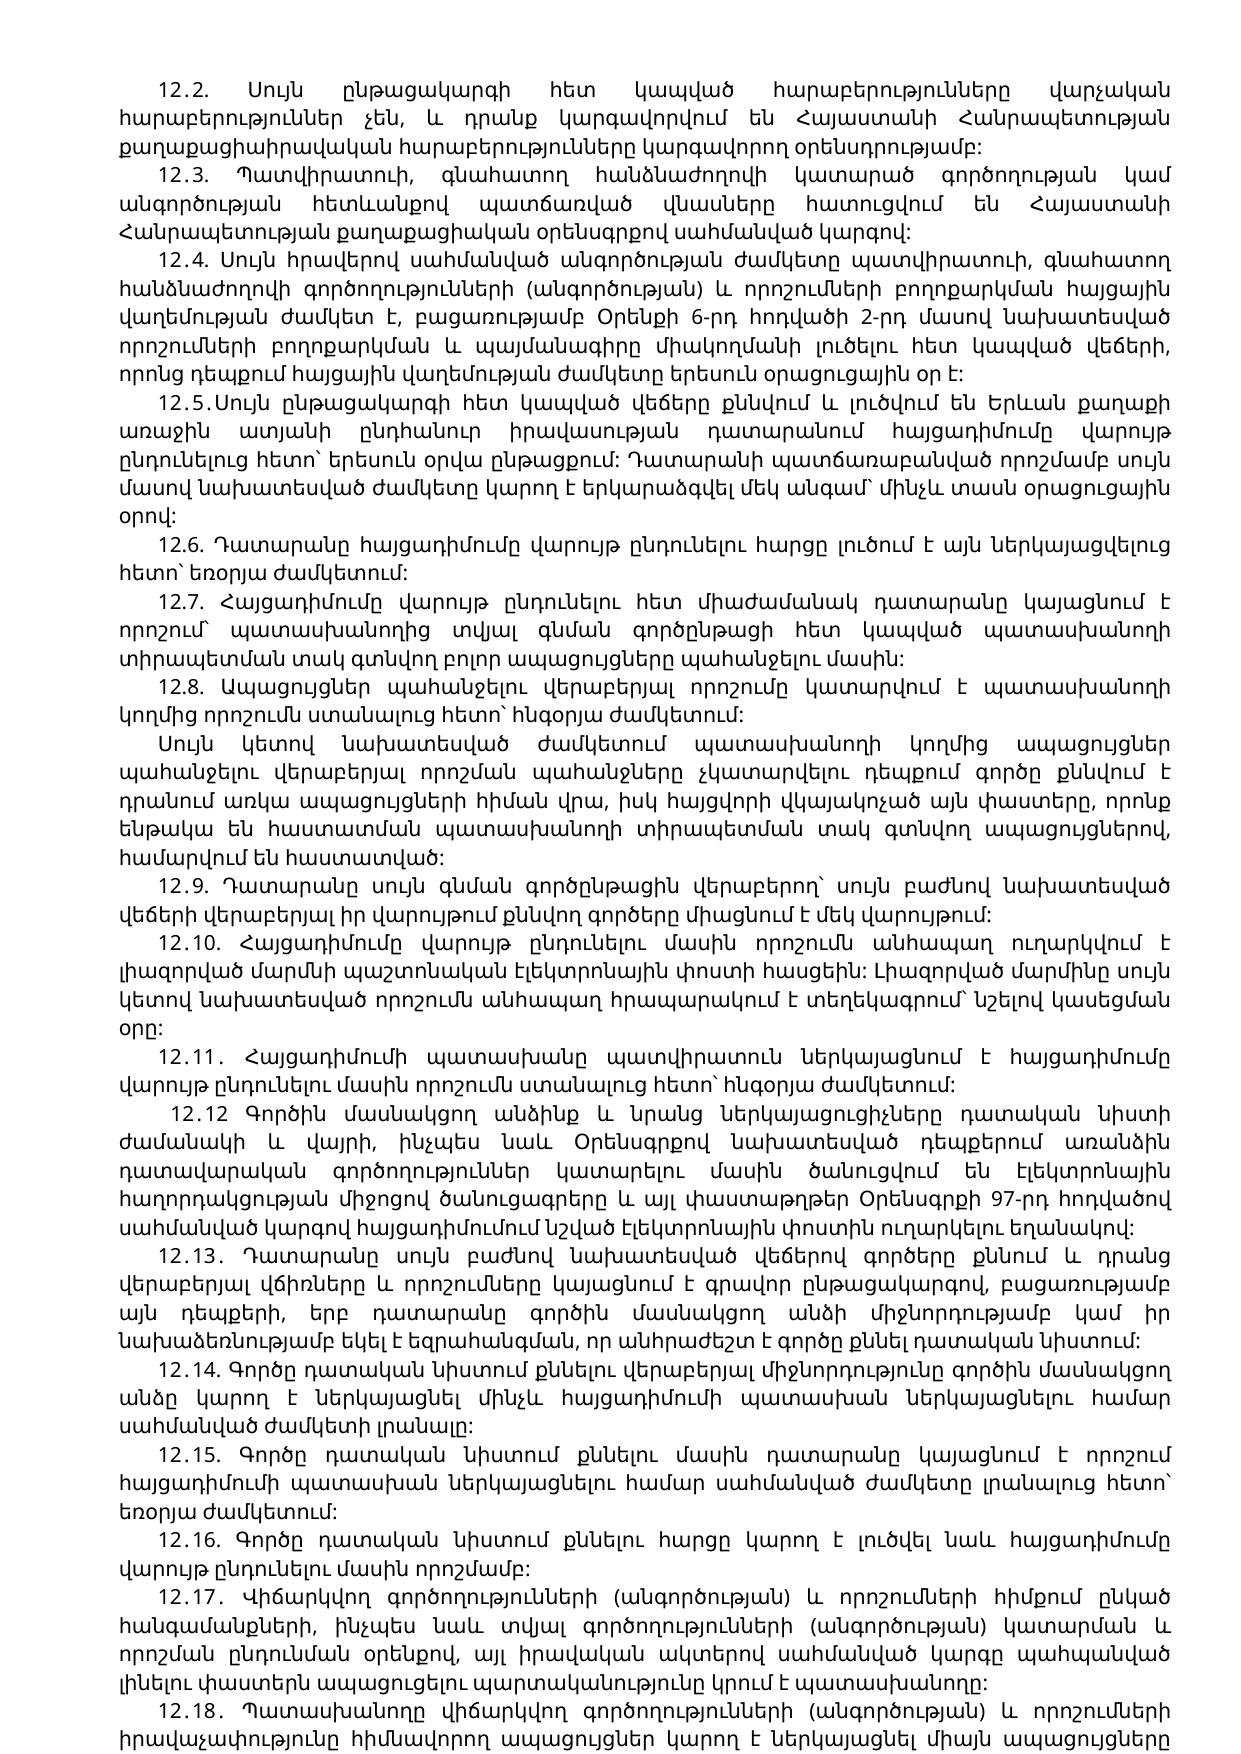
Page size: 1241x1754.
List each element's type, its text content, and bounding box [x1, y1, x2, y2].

text 12․9. Դատարանը սույն գնման գործընթացին վերաբերող՝ սույն բաժնով նախատեսված վեճերի վերաբերյալ իր վարույթում քննվող գործերը միացնում է մեկ վարույթում: [118, 871, 1171, 928]
text 12․14. Գործը դատական նիստում քննելու վերաբերյալ միջնորդությունը գործին մասնակցող անձը կարող է ներկայացնել մինչև հայցադիմումի պատասխան ներկայացնելու համար սահմանված ժամկետի լրանալը: [118, 1355, 1171, 1440]
text 12.6. Դատարանը հայցադիմումը վարույթ ընդունելու հարցը լուծում է այն ներկայացվելուց հետո՝ եռօրյա ժամկետում: [118, 530, 1171, 587]
text 12․13․ Դատարանը սույն բաժնով նախատեսված վեճերով գործերը քննում և դրանց վերաբերյալ վճիռները և որոշումները կայացնում է գրավոր ընթացակարգով, բացառությամբ այն դեպքերի, երբ դատարանը գործին մասնակցող անձի միջնորդությամբ կամ իր նախաձեռնությամբ եկել է եզրահանգման, որ անհրաժեշտ է գործը քննել դատական նիստում: [118, 1241, 1171, 1355]
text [118, 1696, 1171, 1753]
text 12.7. Հայցադիմումը վարույթ ընդունելու հետ միաժամանակ դատարանը կայացնում է որոշում՝ պատասխանողից տվյալ գնման գործընթացի հետ կապված պատասխանողի տիրապետման տակ գտնվող բոլոր ապացույցները պահանջելու մասին: [118, 587, 1171, 672]
text 12.8. Ապացույցներ պահանջելու վերաբերյալ որոշումը կատարվում է պատասխանողի կողմից որոշումն ստանալուց հետո՝ հնգօրյա ժամկետում: [118, 672, 1171, 729]
text 12․4. Սույն հրավերով սահմանված անգործության ժամկետը պատվիրատուի, գնահատող հանձնաժողովի գործողությունների (անգործության) և որոշումների բողոքարկման հայցային վաղեմության ժամկետ է, բացառությամբ Օրենքի 6-րդ հոդվածի 2-րդ մասով նախատեսված որոշումների բողոքարկման և պայմանագիրը միակողմանի լուծելու հետ կապված վեճերի, որոնց դեպքում հայցային վաղեմության ժամկետը երեսուն օրացուցային օր է: [118, 246, 1171, 388]
text 12․3. Պատվիրատուի, գնահատող հանձնաժողովի կատարած գործողության կամ անգործության հետևանքով պատճառված վնասները հատուցվում են Հայաստանի Հանրապետության քաղաքացիական օրենսգրքով սահմանված կարգով: [118, 160, 1171, 246]
text 12․15. Գործը դատական նիստում քննելու մասին դատարանը կայացնում է որոշում հայցադիմումի պատասխան ներկայացնելու համար սահմանված ժամկետը լրանալուց հետո՝ եռօրյա ժամկետում: [118, 1440, 1171, 1525]
text Սույն կետով նախատեսված ժամկետում պատասխանողի կողմից ապացույցներ պահանջելու վերաբերյալ որոշման պահանջները չկատարվելու դեպքում գործը քննվում է դրանում առկա ապացույցների հիման վրա, իսկ հայցվորի վկայակոչած այն փաստերը, որոնք ենթակա են հաստատման պատասխանողի տիրապետման տակ գտնվող ապացույցներով, համարվում են հաստատված: [118, 729, 1171, 871]
text 12․12 Գործին մասնակցող անձինք և նրանց ներկայացուցիչները դատական նիստի ժամանակի և վայրի, ինչպես նաև Օրենսգրքով նախատեսված դեպքերում առանձին դատավարական գործողություններ կատարելու մասին ծանուցվում են էլեկտրոնային հաղորդակցության միջոցով ծանուցագրերը և այլ փաստաթղթեր Օրենսգրքի 97-րդ հոդվածով սահմանված կարգով հայցադիմումում նշված էլեկտրոնային փոստին ուղարկելու եղանակով: [118, 1099, 1171, 1241]
text 12․5․Սույն ընթացակարգի հետ կապված վեճերը քննվում և լուծվում են Երևան քաղաքի առաջին ատյանի ընդհանուր իրավասության դատարանում հայցադիմումը վարույթ ընդունելուց հետո՝ երեսուն օրվա ընթացքում: Դատարանի պատճառաբանված որոշմամբ սույն մասով նախատեսված ժամկետը կարող է երկարաձգվել մեկ անգամ` մինչև տասն օրացուցային օրով: [118, 388, 1171, 530]
text 12․10. Հայցադիմումը վարույթ ընդունելու մասին որոշումն անհապաղ ուղարկվում է լիազորված մարմնի պաշտոնական էլեկտրոնային փոստի հասցեին: Լիազորված մարմինը սույն կետով նախատեսված որոշումն անհապաղ հրապարակում է տեղեկագրում՝ նշելով կասեցման օրը: [118, 928, 1171, 1042]
text 12․17․ Վիճարկվող գործողությունների (անգործության) և որոշումների հիմքում ընկած հանգամանքների, ինչպես նաև տվյալ գործողությունների (անգործության) կատարման և որոշման ընդունման օրենքով, այլ իրավական ակտերով սահմանված կարգը պահպանված լինելու փաստերն ապացուցելու պարտականությունը կրում է պատասխանողը: [118, 1582, 1171, 1696]
text 12․16. Գործը դատական նիստում քննելու հարցը կարող է լուծվել նաև հայցադիմումը վարույթ ընդունելու մասին որոշմամբ: [118, 1525, 1171, 1582]
text 12․2. Սույն ընթացակարգի հետ կապված հարաբերությունները վարչական հարաբերություններ չեն, և դրանք կարգավորվում են Հայաստանի Հանրապետության քաղաքացիաիրավական հարաբերությունները կարգավորող օրենսդրությամբ: [118, 75, 1171, 160]
text 12․11․ Հայցադիմումի պատասխանը պատվիրատուն ներկայացնում է հայցադիմումը վարույթ ընդունելու մասին որոշումն ստանալուց հետո՝ հնգօրյա ժամկետում: [118, 1042, 1171, 1099]
